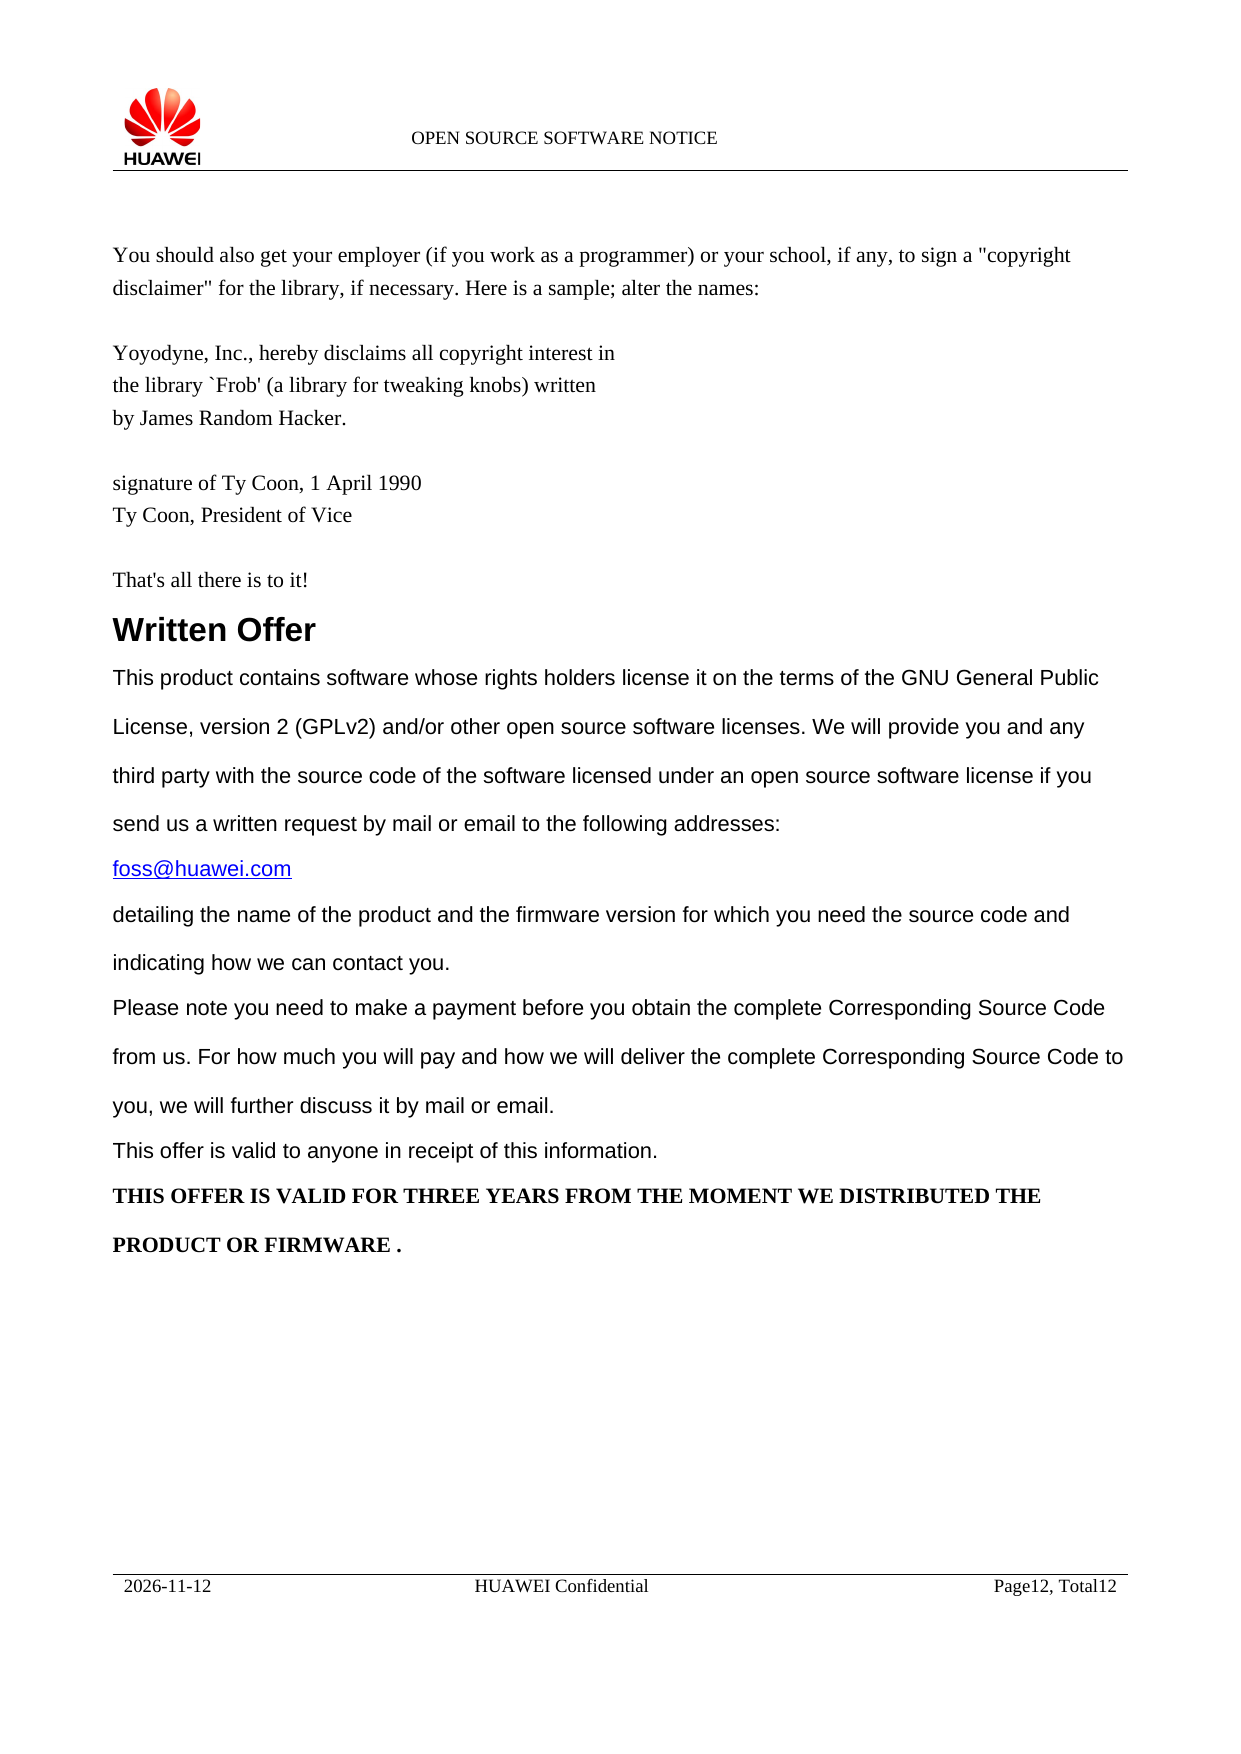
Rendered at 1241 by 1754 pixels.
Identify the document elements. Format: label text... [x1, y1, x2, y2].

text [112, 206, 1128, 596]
text Please note you need to make a payment before you obtain the complete Corresponding Source Code from us. For how much you will pay and how we will deliver the complete Corresponding Source Code to you, we will further discuss it by mail or email. [112, 992, 1128, 1122]
text detailing the name of the product and the firmware version for which you need the source code and indicating how we can contact you. [112, 898, 1128, 979]
text Written Offer [112, 596, 1128, 661]
text This product contains software whose rights holders license it on the terms of the GNU General Public License, version 2 (GPLv2) and/or other open source software licenses. We will provide you and any third party with the source code of the software licensed under an open source software license if you send us a written request by mail or email to the following addresses: [112, 661, 1128, 840]
text This offer is valid to anyone in receipt of this information. [112, 1134, 1128, 1167]
picture [124, 88, 201, 165]
text This offer is valid for three years from the moment we distributed the product or firmware . [112, 1179, 1128, 1261]
text foss@huawei.com [112, 853, 1128, 885]
